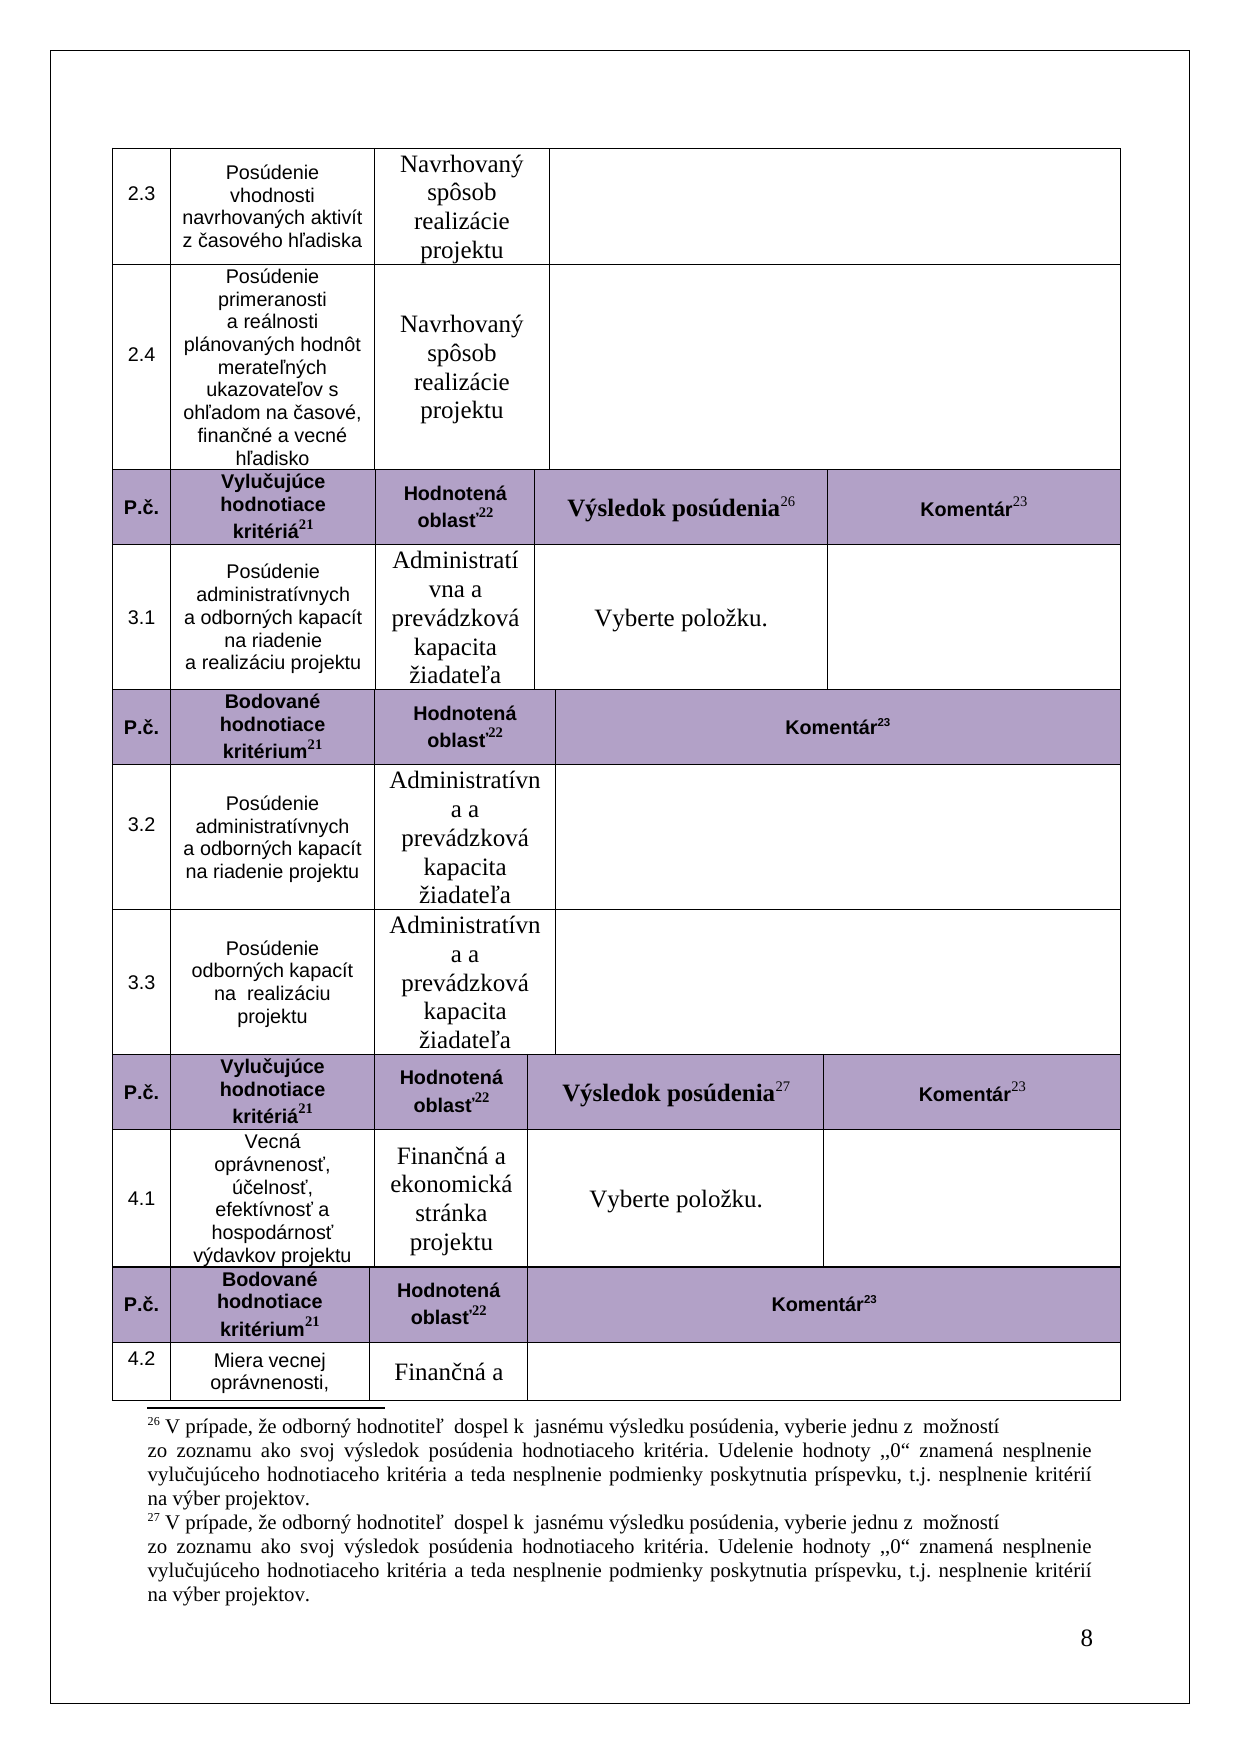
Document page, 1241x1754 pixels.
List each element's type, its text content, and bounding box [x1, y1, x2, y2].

table_cell Vylučujúce hodnotiace kritériá21 [171, 1055, 374, 1129]
table_cell 4.2 [113, 1343, 170, 1400]
table_cell Výsledok posúdenia [528, 1055, 823, 1129]
table_cell P.č. [113, 470, 170, 544]
table_cell Komentár23 [828, 470, 1120, 544]
table_cell Komentár23 [824, 1055, 1120, 1129]
table_cell Hodnotená oblasť22 [370, 1268, 527, 1342]
table_cell 3.3 [113, 910, 170, 1054]
table_cell [528, 1343, 1120, 1400]
table_cell 2.3 [113, 149, 170, 264]
table_cell P.č. [113, 1055, 170, 1129]
table_cell 4.1 [113, 1130, 170, 1266]
table_cell Posúdenie vhodnosti navrhovaných aktivít z časového hľadiska [171, 149, 374, 264]
table_cell Hodnotená oblasť22 [375, 1055, 527, 1129]
table_cell P.č. [113, 1268, 170, 1342]
table_cell Vecná oprávnenosť, účelnosť, efektívnosť a hospodárnosť výdavkov projektu [171, 1130, 374, 1266]
table_cell [550, 265, 1120, 469]
table_cell [824, 1130, 1120, 1266]
table_cell Komentár23 [556, 690, 1120, 764]
table_cell Hodnotená oblasť22 [375, 690, 555, 764]
table_cell Hodnotená oblasť22 [376, 470, 534, 544]
table_cell P.č. [113, 690, 170, 764]
table_cell 2.4 [113, 265, 170, 469]
table_cell [556, 765, 1120, 909]
table_cell Bodované hodnotiace kritérium21 [171, 1268, 369, 1342]
table_cell Posúdenie administratívnych a odborných kapacít na riadenie projektu [171, 765, 374, 909]
table_cell [550, 149, 1120, 264]
table_cell [828, 545, 1120, 689]
table_cell Výsledok posúdenia [535, 470, 827, 544]
table_cell 3.2 [113, 765, 170, 909]
table_cell Posúdenie primeranosti a reálnosti plánovaných hodnôt merateľných ukazovateľov s ohľadom na časové, finančné a vecné hľadisko [171, 265, 374, 469]
table_cell [556, 910, 1120, 1054]
table_cell 3.1 [113, 545, 170, 689]
table_cell Posúdenie administratívnych a odborných kapacít na riadenie a realizáciu projektu [171, 545, 375, 689]
table_cell Komentár23 [528, 1268, 1120, 1342]
table_cell Bodované hodnotiace kritérium21 [171, 690, 374, 764]
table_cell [171, 1343, 369, 1400]
table_cell Vylučujúce hodnotiace kritériá21 [171, 470, 375, 544]
table_cell Posúdenie odborných kapacít na realizáciu projektu [171, 910, 374, 1054]
